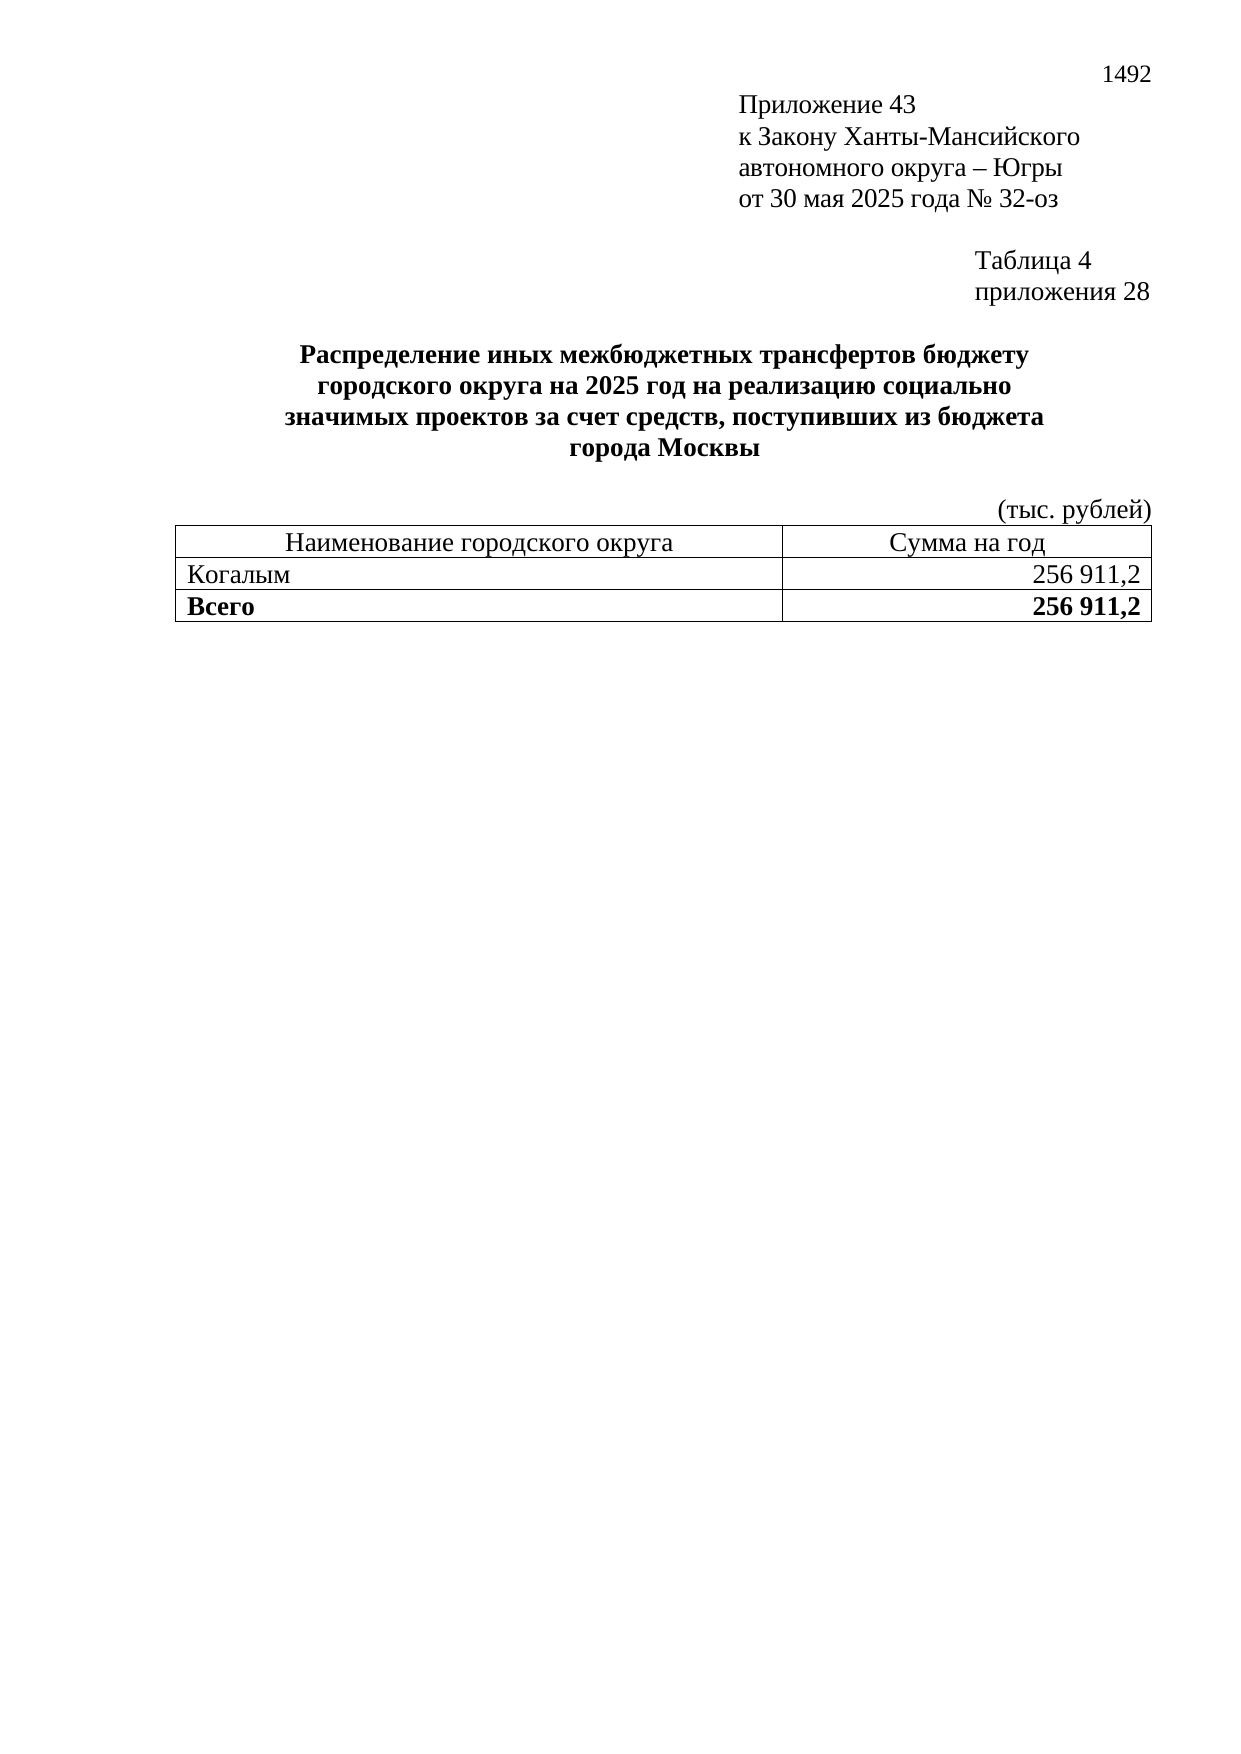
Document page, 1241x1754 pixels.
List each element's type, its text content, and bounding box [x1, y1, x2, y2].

text городского округа на 2025 год на реализацию социально [177, 369, 1152, 400]
text значимых проектов за счет средств, поступивших из бюджета [177, 400, 1152, 431]
text к Закону Ханты-Мансийского [738, 120, 1152, 151]
table_cell 256 911,2 [783, 590, 1151, 621]
table_cell Всего [176, 590, 782, 621]
text приложения 28 [974, 276, 1152, 307]
text (тыс. рублей) [177, 493, 1152, 525]
text Распределение иных межбюджетных трансфертов бюджету [177, 338, 1152, 369]
text Таблица 4 [974, 244, 1152, 276]
text от 30 мая 2025 года № 32-оз [738, 182, 1152, 213]
text Приложение 43 [738, 89, 1152, 120]
table_header Сумма на год [783, 526, 1151, 557]
table_cell Когалым [176, 558, 782, 589]
table_header Наименование городского округа [176, 526, 782, 557]
table_cell 256 911,2 [783, 558, 1151, 589]
text автономного округа – Югры [738, 151, 1152, 182]
text города Москвы [177, 431, 1152, 462]
